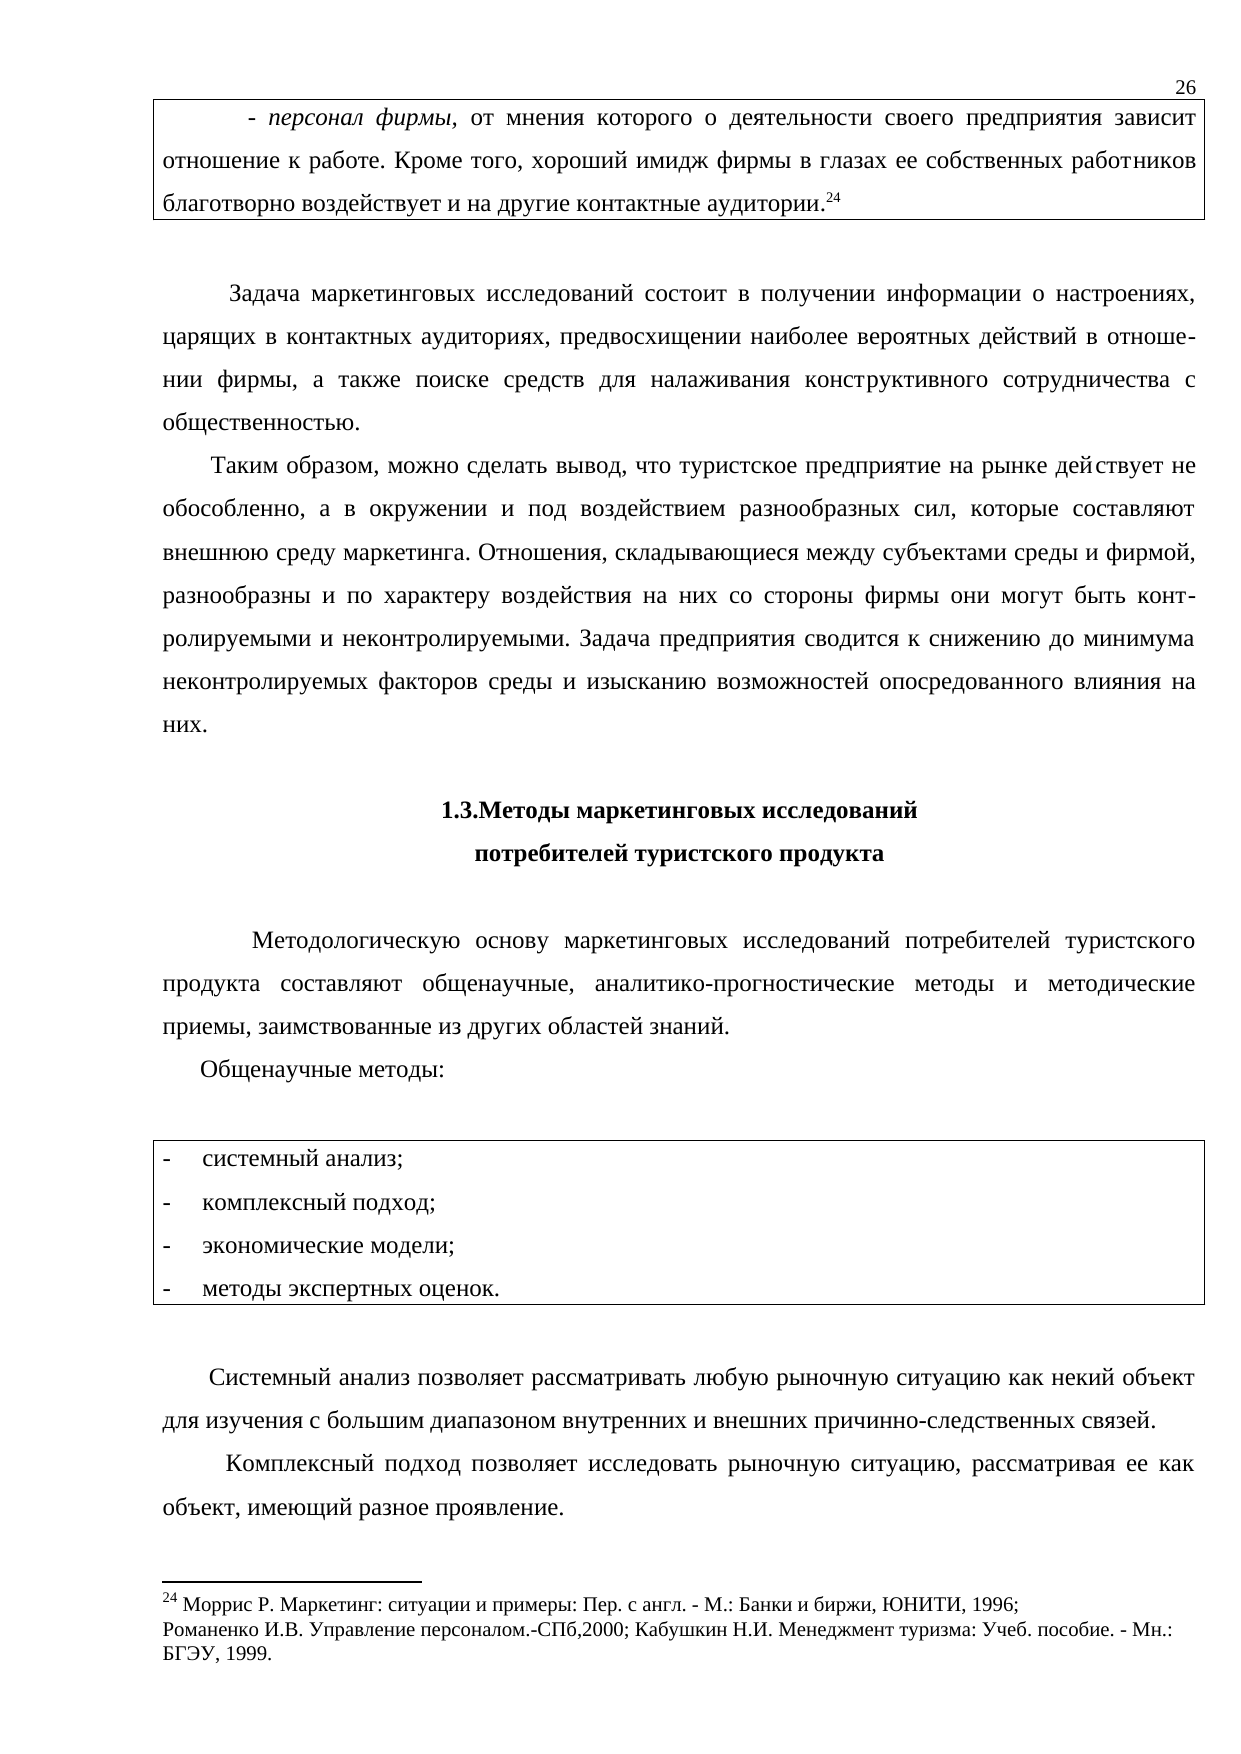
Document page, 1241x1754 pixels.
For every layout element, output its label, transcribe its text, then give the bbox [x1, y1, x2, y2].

text Общенаучные методы: [162, 1054, 1196, 1083]
text - комплексный подход; [154, 1183, 1204, 1215]
text Комплексный подход позволяет исследовать рыночную ситуацию, рассматривая ее как объект, имеющий разное проявление. [162, 1448, 1196, 1520]
text - системный анализ; [154, 1141, 1204, 1172]
text потребителей туристского продукта [162, 838, 1196, 867]
text Задача маркетинговых исследований состоит в получении информации о настроениях, царящих в контактных аудиториях, предвосхищении наиболее вероятных действий в отношении фирмы, а также поиске средств для налаживания конструктивного сотрудничества с общественностью. [162, 278, 1196, 436]
text - экономические модели; [154, 1227, 1204, 1258]
text 1.3.Методы маркетинговых исследований [162, 795, 1196, 824]
text Таким образом, можно сделать вывод, что туристское предприятие на рынке действует не обособленно, а в окружении и под воздействием разнообразных сил, которые составляют внешнюю среду маркетинга. Отношения, складывающиеся между субъектами среды и фирмой, разнообразны и по характеру воздействия на них со стороны фирмы они могут быть контролируемыми и неконтролируемыми. Задача предприятия сводится к снижению до минимума неконтролируемых факторов среды и изысканию возможностей опосредованного влияния на них. [162, 450, 1196, 738]
text - персонал фирмы, от мнения которого о деятельности своего предприятия зависит отношение к работе. Кроме того, хороший имидж фирмы в глазах ее собственных работников благотворно воздействует и на другие контактные аудитории. [154, 100, 1204, 219]
text Методологическую основу маркетинговых исследований потребителей туристского продукта составляют общенаучные, аналитико-прогностические методы и методические приемы, заимствованные из других областей знаний. [162, 925, 1196, 1040]
text Системный анализ позволяет рассматривать любую рыночную ситуацию как некий объект для изучения с большим диапазоном внутренних и внешних причинно-следственных связей. [162, 1362, 1196, 1434]
text - методы экспертных оценок. [154, 1270, 1204, 1304]
